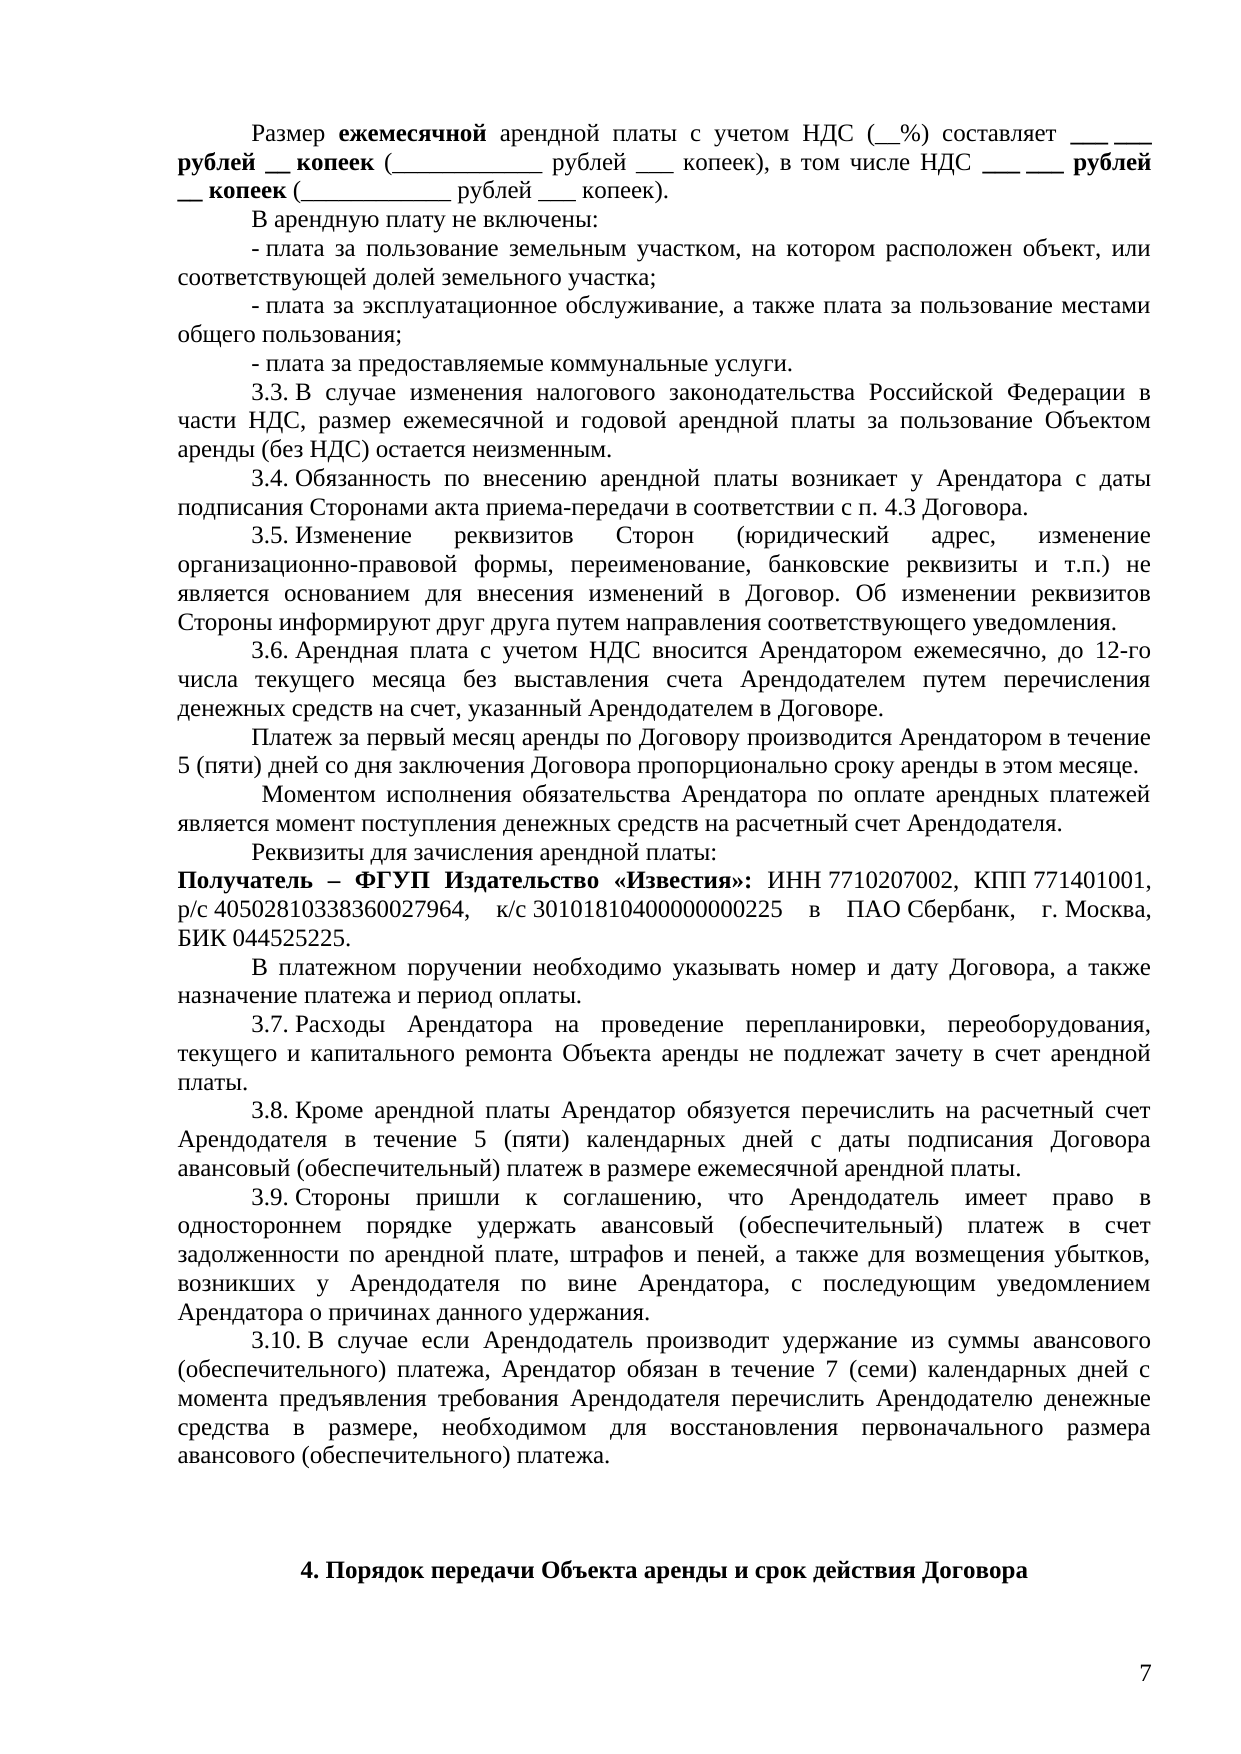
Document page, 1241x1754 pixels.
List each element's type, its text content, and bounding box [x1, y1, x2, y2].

text 3.3. В случае изменения налогового законодательства Российской Федерации в части НДС, размер ежемесячной и годовой арендной платы за пользование Объектом аренды (без НДС) остается неизменным. [177, 377, 1152, 463]
text 3.7. Расходы Арендатора на проведение перепланировки, переоборудования, текущего и капитального ремонта Объекта аренды не подлежат зачету в счет арендной платы. [177, 1009, 1152, 1096]
text - плата за эксплуатационное обслуживание, а также плата за пользование местами общего пользования; [177, 291, 1152, 348]
text 3.5. Изменение реквизитов Сторон (юридический адрес, изменение организационно-правовой формы, переименование, банковские реквизиты и т.п.) не является основанием для внесения изменений в Договор. Об изменении реквизитов Стороны информируют друг друга путем направления соответствующего уведомления. [177, 521, 1152, 636]
text 3.6. Арендная плата с учетом НДС вносится Арендатором ежемесячно, до 12-го числа текущего месяца без выставления счета Арендодателем путем перечисления денежных средств на счет, указанный Арендодателем в Договоре. [177, 636, 1152, 722]
text - плата за предоставляемые коммунальные услуги. [177, 348, 1152, 377]
text 3.9. Стороны пришли к соглашению, что Арендодатель имеет право в одностороннем порядке удержать авансовый (обеспечительный) платеж в счет задолженности по арендной плате, штрафов и пеней, а также для возмещения убытков, возникших у Арендодателя по вине Арендатора, с последующим уведомлением Арендатора о причинах данного удержания. [177, 1182, 1152, 1326]
text Реквизиты для зачисления арендной платы: [177, 837, 1152, 866]
text Размер ежемесячной арендной платы с учетом НДС (__%) составляет ___ ___ рублей __ копеек (____________ рублей ___ копеек), в том числе НДС ___ ___ рублей __ копеек (____________ рублей ___ копеек). [177, 118, 1152, 204]
text 3.8. Кроме арендной платы Арендатор обязуется перечислить на расчетный счет Арендодателя в течение 5 (пяти) календарных дней с даты подписания Договора авансовый (обеспечительный) платеж в размере ежемесячной арендной платы. [177, 1096, 1152, 1182]
text Платеж за первый месяц аренды по Договору производится Арендатором в течение 5 (пяти) дней со дня заключения Договора пропорционально сроку аренды в этом месяце. [177, 722, 1152, 779]
text Получатель ‒ ФГУП Издательство «Известия»: ИНН 7710207002, КПП 771401001, р/с 40502810338360027964, к/с 30101810400000000225 в ПАО Сбербанк, г. Москва, БИК 044525225. [177, 866, 1152, 952]
text 4. Порядок передачи Объекта аренды и срок действия Договора [177, 1555, 1152, 1584]
text 3.4. Обязанность по внесению арендной платы возникает у Арендатора с даты подписания Сторонами акта приема-передачи в соответствии с п. 4.3 Договора. [177, 463, 1152, 521]
text Моментом исполнения обязательства Арендатора по оплате арендных платежей является момент поступления денежных средств на расчетный счет Арендодателя. [177, 779, 1152, 837]
text В платежном поручении необходимо указывать номер и дату Договора, а также назначение платежа и период оплаты. [177, 952, 1152, 1009]
text В арендную плату не включены: [177, 204, 1152, 233]
text - плата за пользование земельным участком, на котором расположен объект, или соответствующей долей земельного участка; [177, 233, 1152, 291]
text 3.10. В случае если Арендодатель производит удержание из суммы авансового (обеспечительного) платежа, Арендатор обязан в течение 7 (семи) календарных дней с момента предъявления требования Арендодателя перечислить Арендодателю денежные средства в размере, необходимом для восстановления первоначального размера авансового (обеспечительного) платежа. [177, 1326, 1152, 1469]
